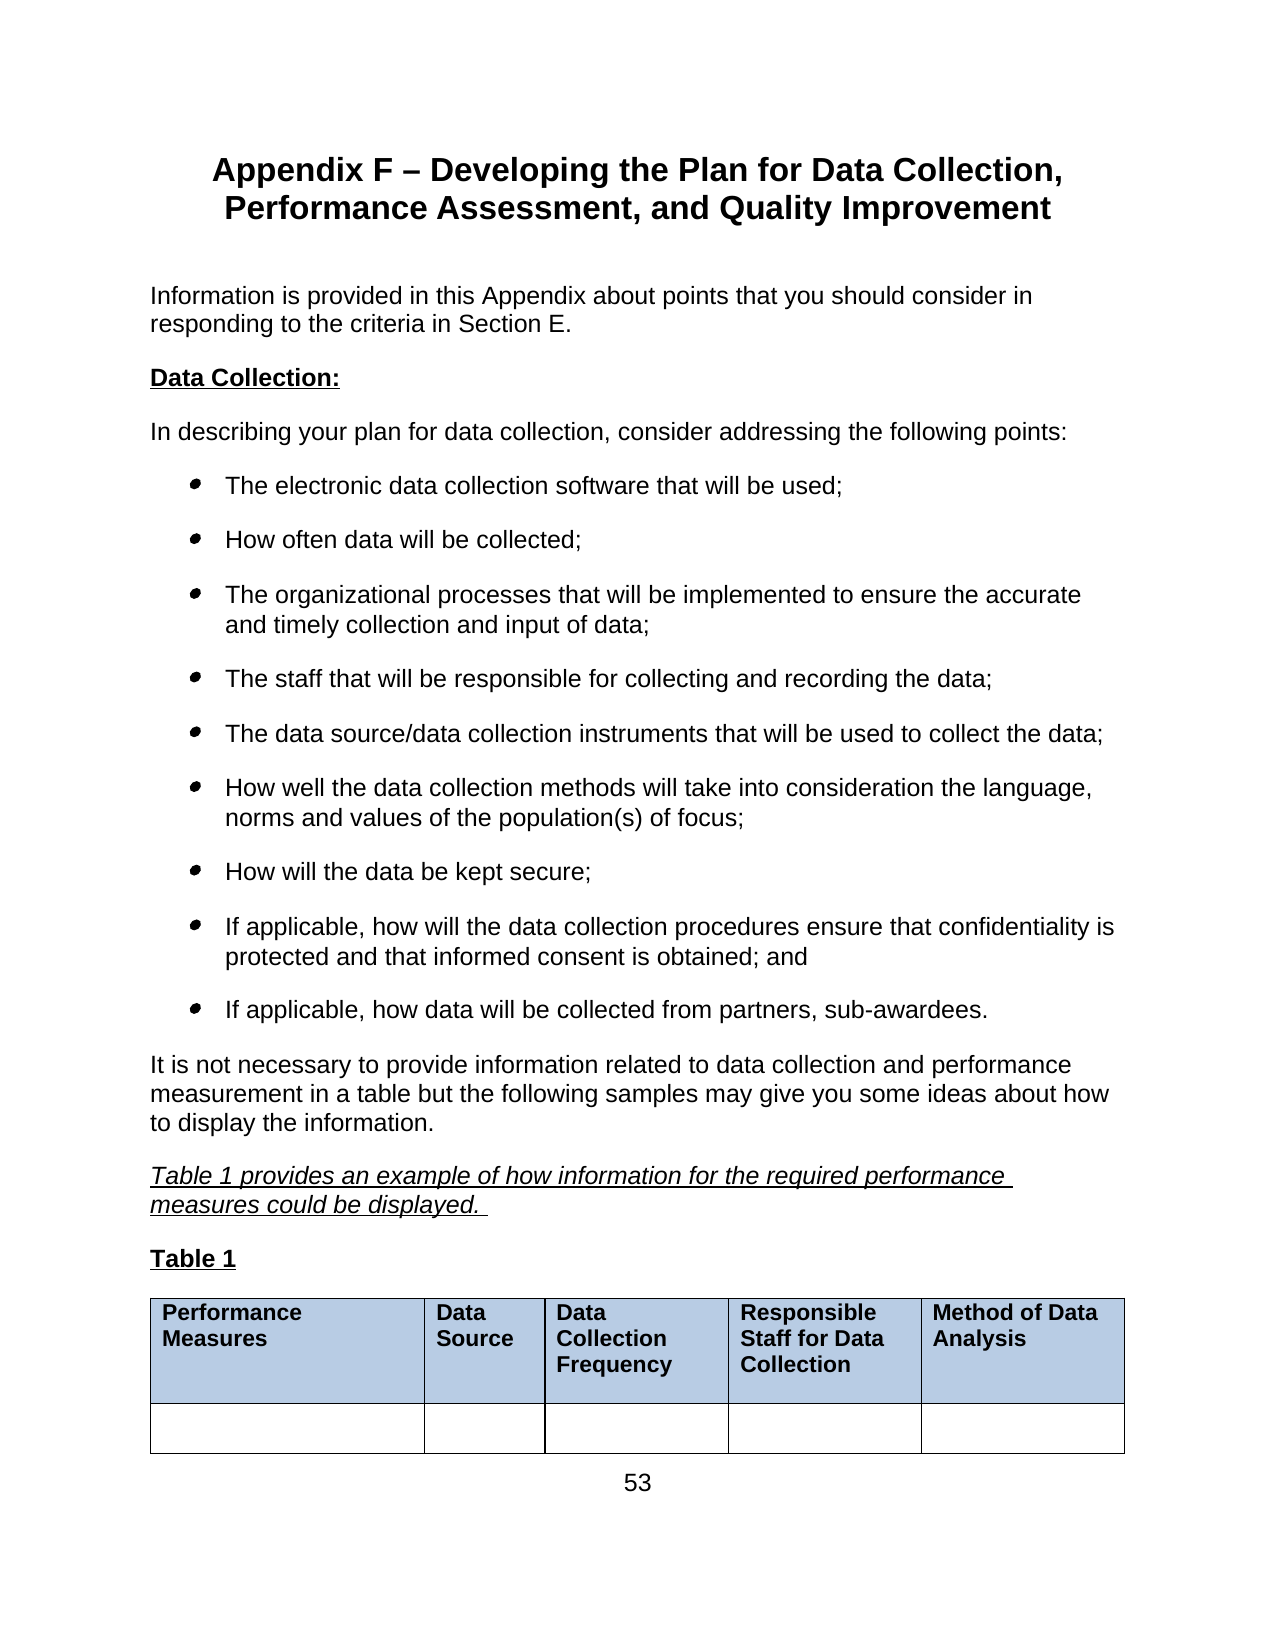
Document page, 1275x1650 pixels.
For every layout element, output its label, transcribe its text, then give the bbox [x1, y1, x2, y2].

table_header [151, 1299, 424, 1403]
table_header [729, 1299, 921, 1403]
text Table 1 [150, 1244, 1125, 1272]
table_cell [729, 1404, 921, 1453]
subtitle Appendix F – Developing the Plan for Data Collection, Performance Assessment, and Quality Improvement [150, 150, 1125, 227]
list How often data will be collected; [187, 525, 1125, 555]
text In describing your plan for data collection, consider addressing the following points: [150, 417, 1125, 446]
list The electronic data collection software that will be used; [187, 471, 1125, 500]
list How well the data collection methods will take into consideration the language, norms and values of the population(s) of focus; [187, 773, 1125, 832]
list How will the data be kept secure; [187, 857, 1125, 887]
list The staff that will be responsible for collecting and recording the data; [187, 664, 1125, 693]
text Information is provided in this Appendix about points that you should consider in responding to the criteria in Section E. [150, 281, 1125, 338]
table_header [922, 1299, 1124, 1403]
list If applicable, how will the data collection procedures ensure that confidentiality is protected and that informed consent is obtained; and [187, 912, 1125, 970]
list The data source/data collection instruments that will be used to collect the data; [187, 718, 1125, 748]
table_cell [546, 1404, 728, 1453]
list The organizational processes that will be implemented to ensure the accurate and timely collection and input of data; [187, 580, 1125, 639]
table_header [546, 1299, 728, 1403]
text It is not necessary to provide information related to data collection and performance measurement in a table but the following samples may give you some ideas about how to display the information. [150, 1050, 1125, 1136]
table_cell [425, 1404, 544, 1453]
text Data Collection: [150, 363, 1125, 392]
text Table 1 provides an example of how information for the required performance measures could be displayed. [150, 1161, 1125, 1219]
list If applicable, how data will be collected from partners, sub-awardees. [187, 995, 1125, 1025]
table_cell [151, 1404, 424, 1453]
table_header Data Source [425, 1299, 544, 1403]
table_cell [922, 1404, 1124, 1453]
